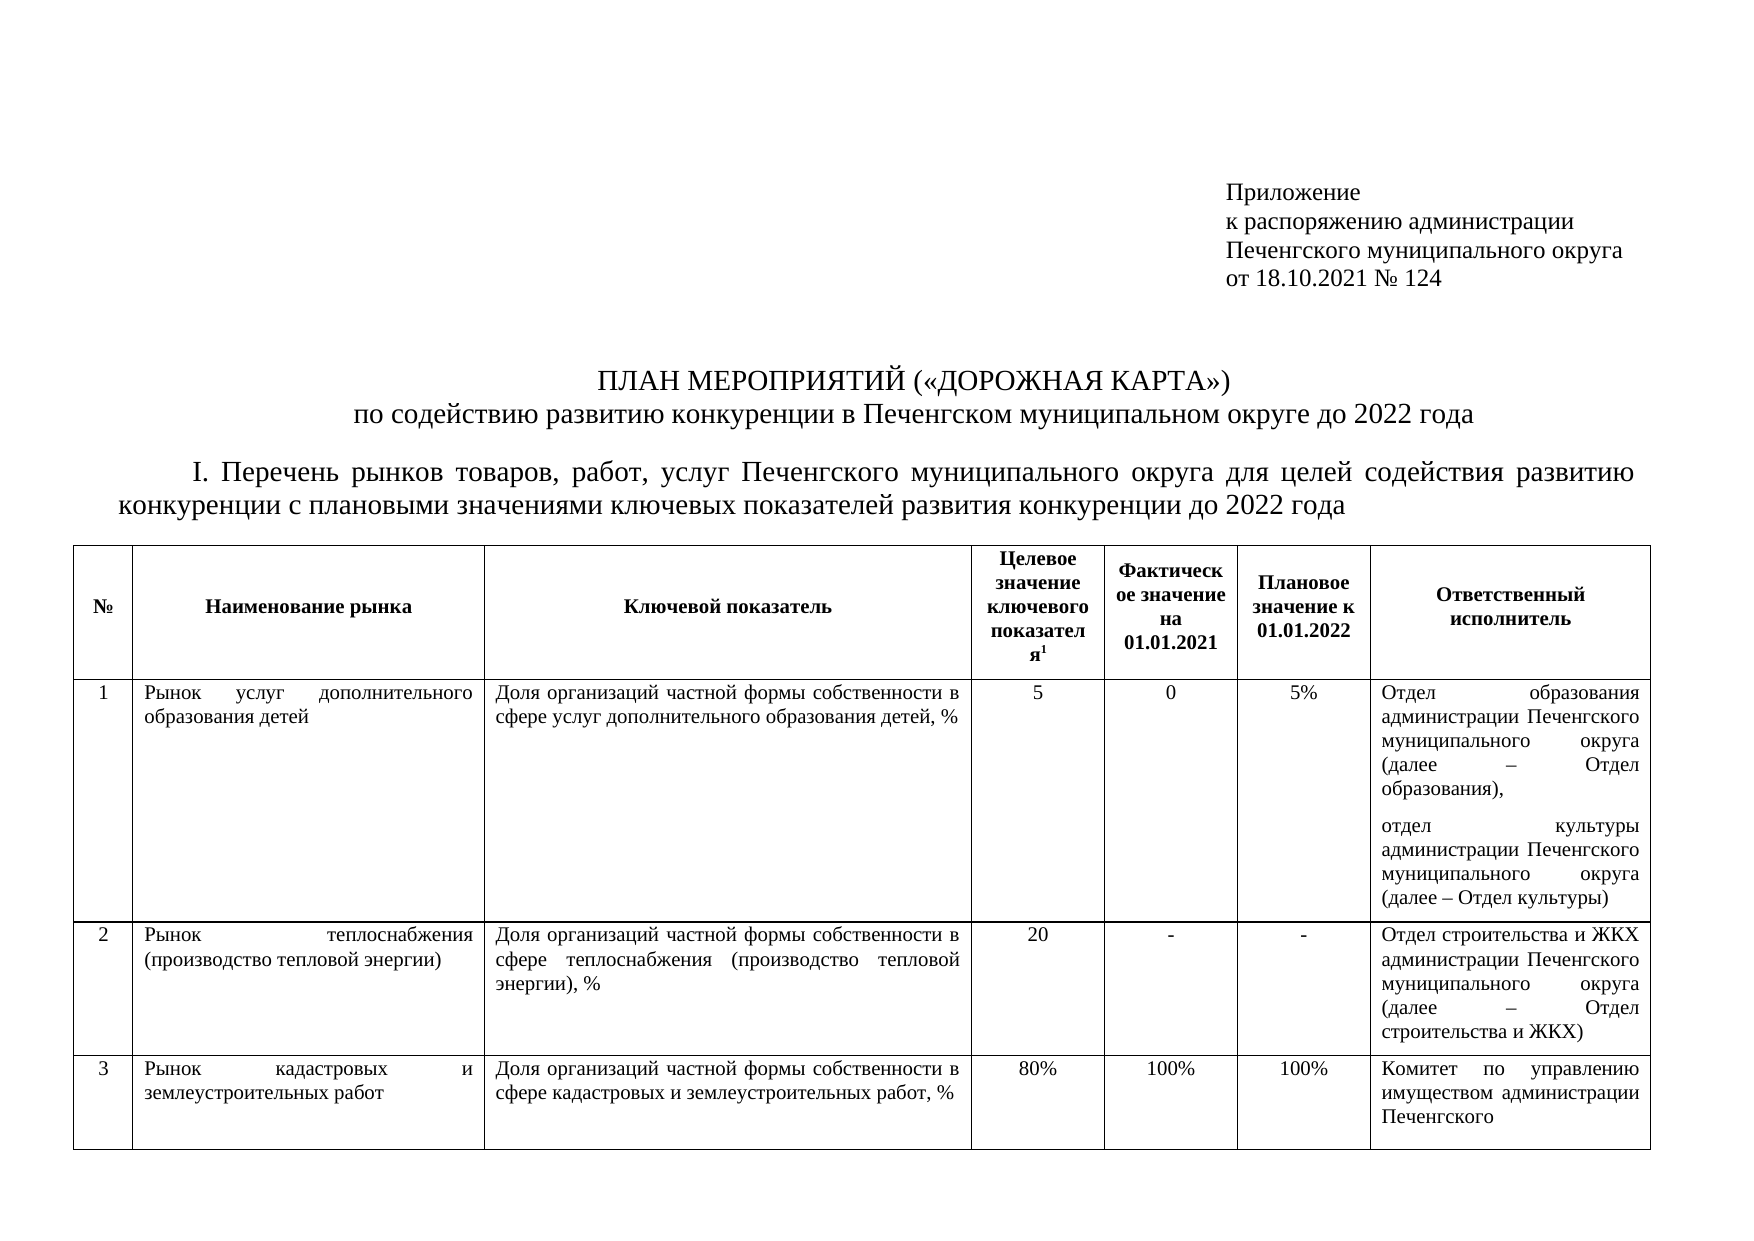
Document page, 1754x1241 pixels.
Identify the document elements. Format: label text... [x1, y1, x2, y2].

table_cell Доля организаций частной формы собственности в сфере кадастровых и землеустроительных работ, % [485, 1056, 971, 1149]
table_cell 1 [74, 680, 132, 921]
table_cell Рынок теплоснабжения (производство тепловой энергии) [133, 923, 484, 1055]
subtitle по содействию развитию конкуренции в Печенгском муниципальном округе до 2022 года [118, 396, 1636, 430]
table_cell - [1238, 923, 1370, 1055]
table_cell 0 [1105, 680, 1237, 921]
table_cell Доля организаций частной формы собственности в сфере услуг дополнительного образования детей, % [485, 680, 971, 921]
table_cell 100% [1238, 1056, 1370, 1149]
table_cell Комитет по управлению имуществом администрации Печенгского муниципального округа (далее – КУИ) [1371, 1056, 1650, 1149]
table_cell 100% [1105, 1056, 1237, 1149]
table_cell 80% [972, 1056, 1104, 1149]
table_cell 5 [972, 680, 1104, 921]
table_cell Рынок кадастровых и землеустроительных работ [133, 1056, 484, 1149]
table_header № [74, 546, 132, 679]
table_cell 5% [1238, 680, 1370, 921]
table_header Плановое значение к 01.01.2022 [1238, 546, 1370, 679]
table_cell Доля организаций частной формы собственности в сфере теплоснабжения (производство тепловой энергии), % [485, 923, 971, 1055]
table_cell Отдел строительства и ЖКХ администрации Печенгского муниципального округа (далее – Отдел строительства и ЖКХ) [1371, 923, 1650, 1055]
table_cell - [1105, 923, 1237, 1055]
table_header Целевое значение ключевого показателя1 [972, 546, 1104, 679]
table_cell 3 [74, 1056, 132, 1149]
table_cell Отдел образования администрации Печенгского муниципального округа (далее – Отдел образования), отдел культуры администрации Печенгского муниципального округа (далее – Отдел культуры) [1371, 680, 1650, 921]
table_cell 2 [74, 923, 132, 1055]
table_header Ответственный исполнитель [1371, 546, 1650, 679]
table_header Наименование рынка [133, 546, 484, 679]
table_cell 20 [972, 923, 1104, 1055]
table_header Фактическое значение на 01.01.2021 [1105, 546, 1237, 679]
subtitle I. Перечень рынков товаров, работ, услуг Печенгского муниципального округа для целей содействия развитию конкуренции с плановыми значениями ключевых показателей развития конкуренции до 2022 года [118, 454, 1636, 521]
table_cell Рынок услуг дополнительного образования детей [133, 680, 484, 921]
table_header Приложение к распоряжению администрации Печенгского муниципального округа от 18.10.2021 № 124 [1214, 177, 1683, 296]
table_header Ключевой показатель [485, 546, 971, 679]
subtitle ПЛАН МЕРОПРИЯТИЙ («ДОРОЖНАЯ КАРТА») [118, 363, 1636, 396]
